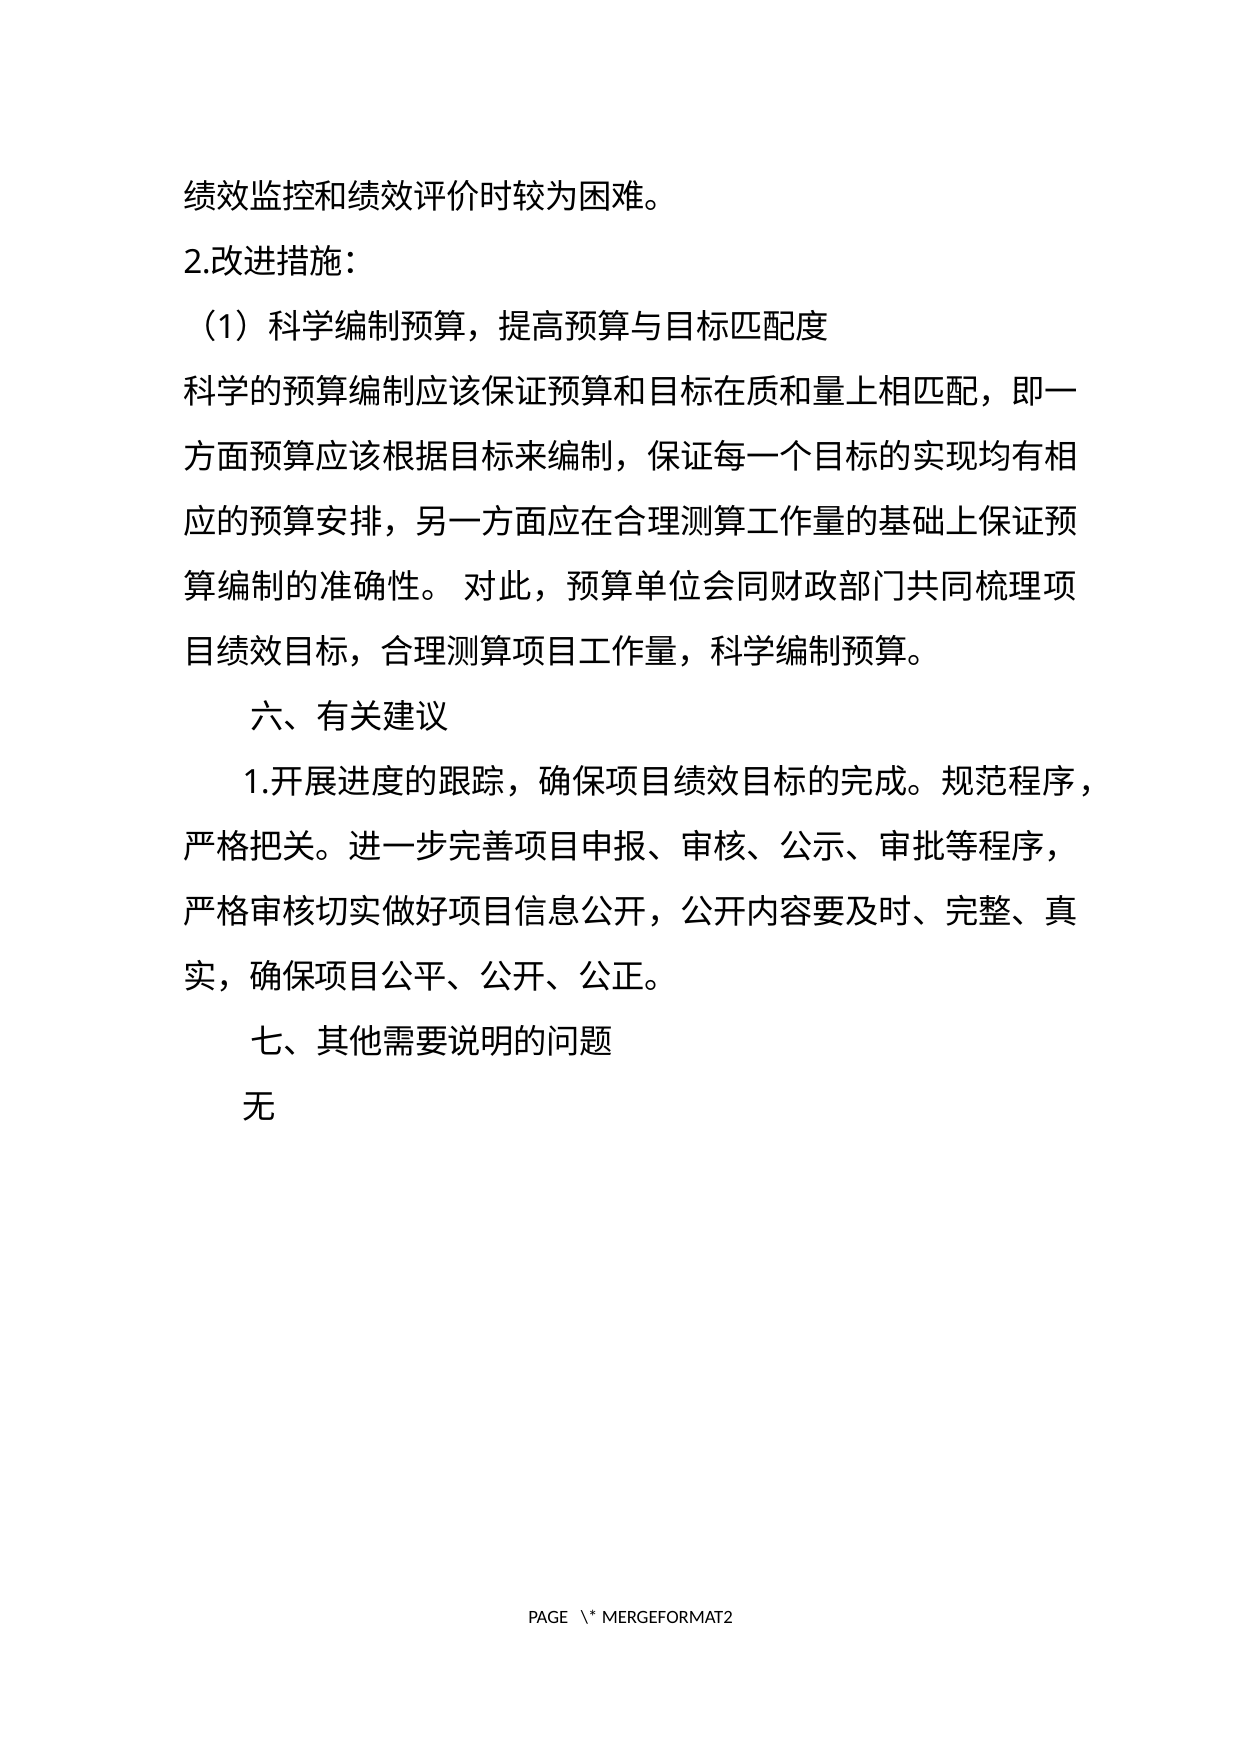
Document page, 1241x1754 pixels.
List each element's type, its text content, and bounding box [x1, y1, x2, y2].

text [183, 162, 1078, 682]
text 七、其他需要说明的问题 [183, 1007, 1078, 1072]
text 六、有关建议 [183, 682, 1078, 747]
text 1.开展进度的跟踪，确保项目绩效目标的完成。规范程序，严格把关。进一步完善项目申报、审核、公示、审批等程序，严格审核切实做好项目信息公开，公开内容要及时、完整、真实，确保项目公平、公开、公正。 [183, 747, 1078, 1007]
text 无 [183, 1072, 1078, 1137]
